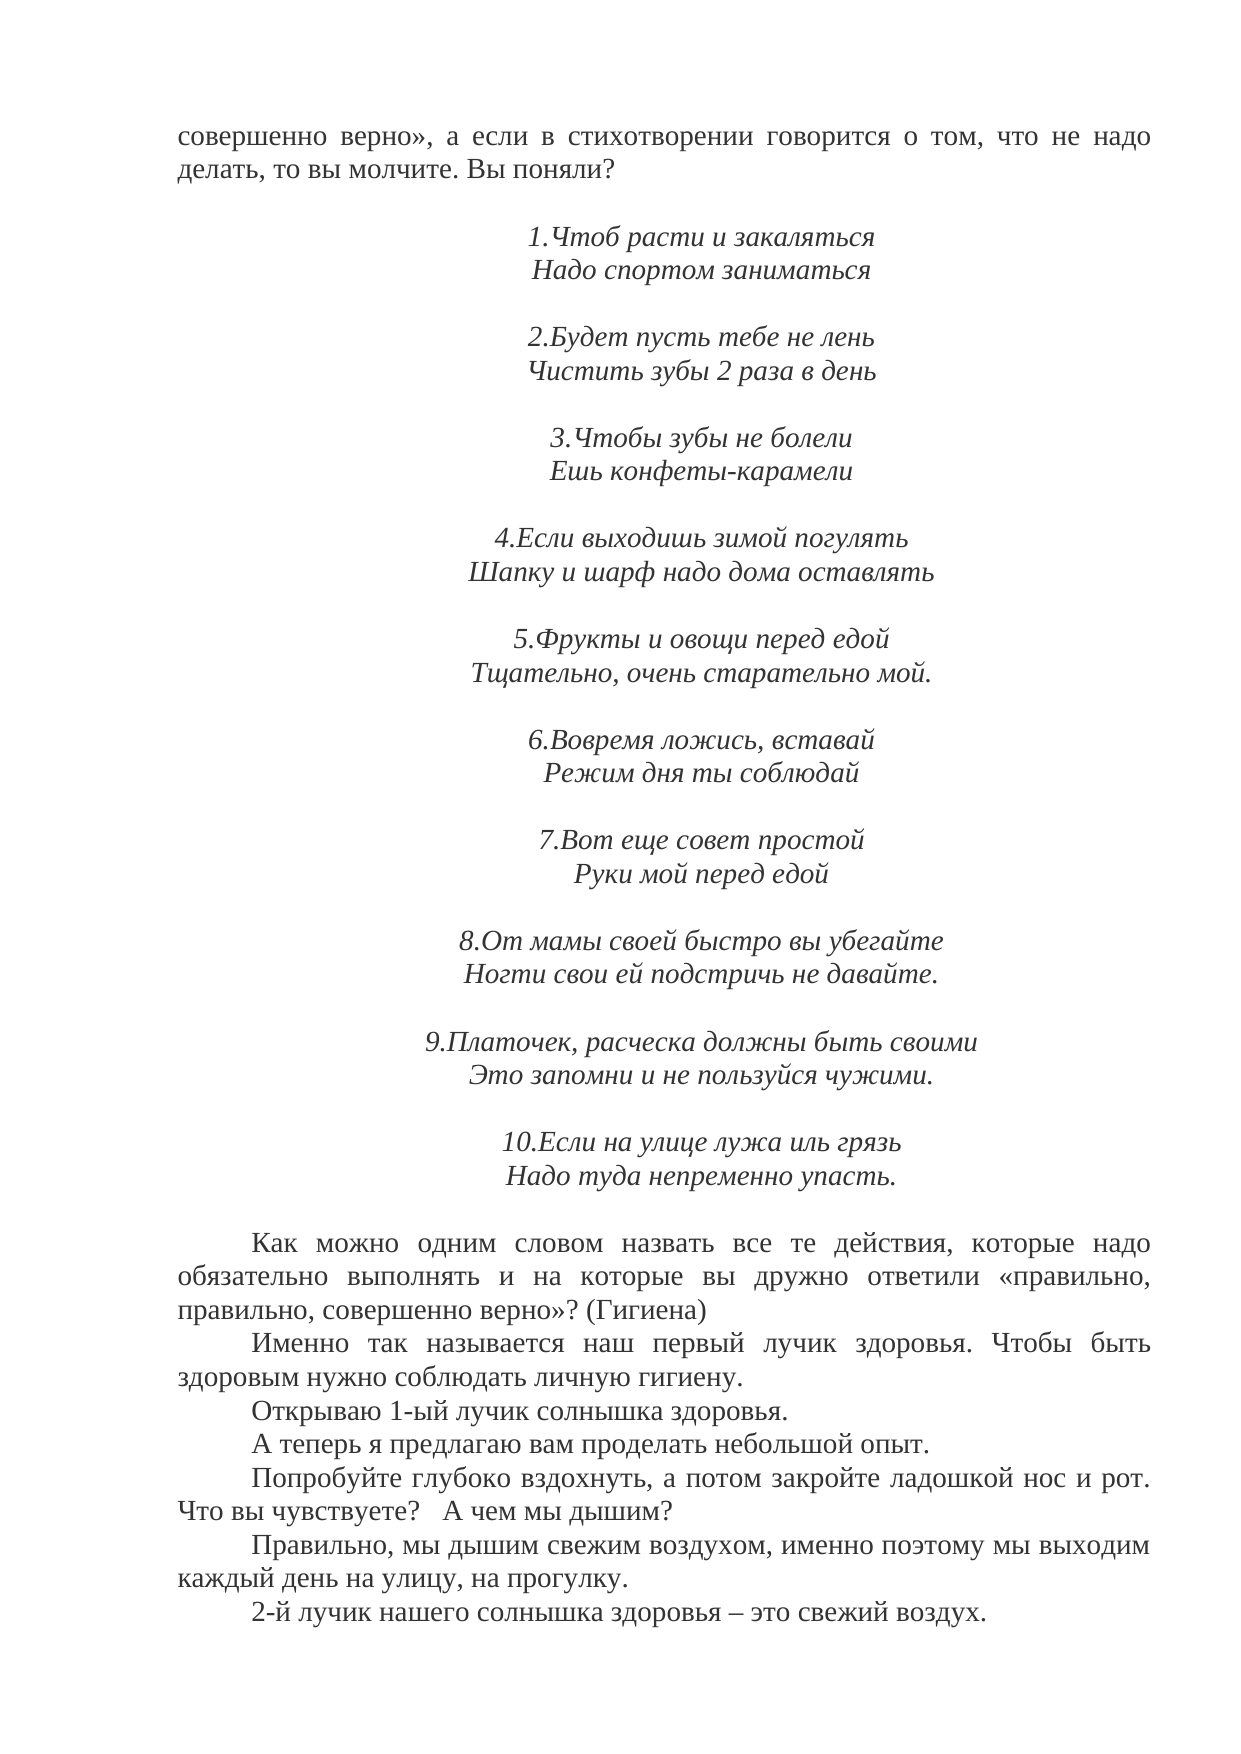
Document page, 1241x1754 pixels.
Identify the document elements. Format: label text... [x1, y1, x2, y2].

text 2-й лучик нашего солнышка здоровья – это свежий воздух. [177, 1594, 1152, 1627]
text 1.Чтоб расти и закаляться [177, 219, 1152, 252]
text 2.Будет пусть тебе не лень [177, 319, 1152, 353]
text Правильно, мы дышим свежим воздухом, именно поэтому мы выходим каждый день на улицу, на прогулку. [177, 1527, 1152, 1594]
text 9.Платочек, расческа должны быть своими [177, 1024, 1152, 1057]
text Это запомни и не пользуйся чужими. [177, 1057, 1152, 1091]
text 6.Вовремя ложись, вставай [177, 722, 1152, 755]
text 4.Если выходишь зимой погулять [177, 521, 1152, 554]
text Надо спортом заниматься [177, 252, 1152, 286]
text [177, 118, 1152, 185]
text 10.Если на улице лужа иль грязь [177, 1124, 1152, 1158]
text Режим дня ты соблюдай [177, 755, 1152, 789]
text Чистить зубы 2 раза в день [177, 353, 1152, 386]
text Как можно одним словом назвать все те действия, которые надо обязательно выполнять и на которые вы дружно ответили «правильно, правильно, совершенно верно»? (Гигиена) [177, 1225, 1152, 1326]
text 5.Фрукты и овощи перед едой [177, 621, 1152, 655]
text Тщательно, очень старательно мой. [177, 655, 1152, 688]
text Именно так называется наш первый лучик здоровья. Чтобы быть здоровым нужно соблюдать личную гигиену. [177, 1326, 1152, 1393]
text 3.Чтобы зубы не болели [177, 420, 1152, 453]
text Открываю 1-ый лучик солнышка здоровья. [177, 1393, 1152, 1426]
text 8.От мамы своей быстро вы убегайте [177, 923, 1152, 957]
text 7.Вот еще совет простой [177, 822, 1152, 856]
text Надо туда непременно упасть. [177, 1158, 1152, 1191]
text Ногти свои ей подстричь не давайте. [177, 957, 1152, 990]
text Шапку и шарф надо дома оставлять [177, 554, 1152, 588]
text Руки мой перед едой [177, 856, 1152, 889]
text Ешь конфеты-карамели [177, 453, 1152, 487]
text А теперь я предлагаю вам проделать небольшой опыт. [177, 1426, 1152, 1460]
text Попробуйте глубоко вздохнуть, а потом закройте ладошкой нос и рот. Что вы чувствуете? А чем мы дышим? [177, 1460, 1152, 1527]
